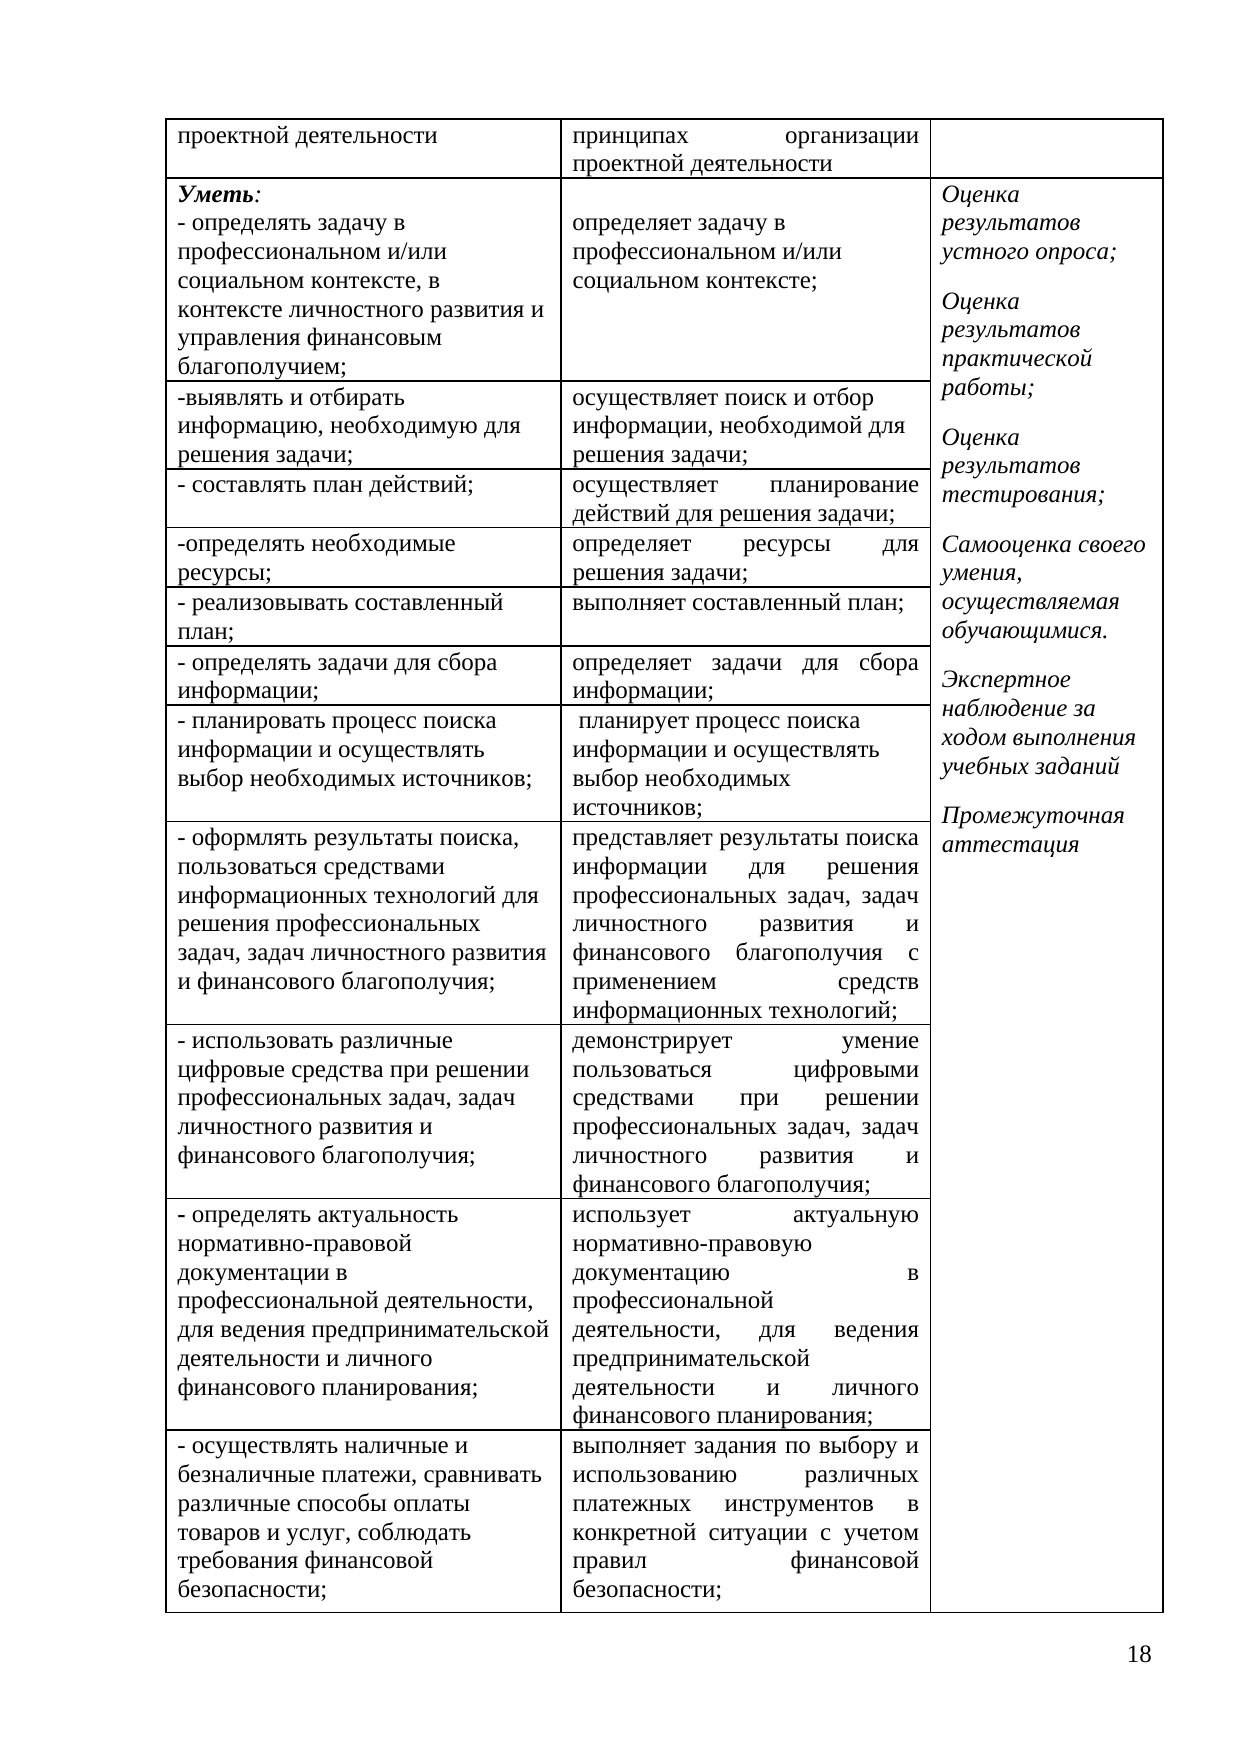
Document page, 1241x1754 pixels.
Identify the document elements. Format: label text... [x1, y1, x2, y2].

table_cell определяет ресурсы для решения задачи; [562, 528, 930, 586]
table_cell демонстрирует умение пользоваться цифровыми средствами при решении профессиональных задач, задач личностного развития и финансового благополучия; [562, 1025, 930, 1197]
table_cell осуществляет поиск и отбор информации, необходимой для решения задачи; [562, 382, 930, 468]
table_cell - определять актуальность нормативно-правовой документации в профессиональной деятельности, для ведения предпринимательской деятельности и личного финансового планирования; [167, 1199, 560, 1429]
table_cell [167, 120, 560, 177]
table_cell выполняет составленный план; [562, 588, 930, 645]
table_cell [562, 120, 930, 177]
table_cell представляет результаты поиска информации для решения профессиональных задач, задач личностного развития и финансового благополучия с применением средств информационных технологий; [562, 822, 930, 1023]
table_cell - составлять план действий; [167, 470, 560, 527]
table_cell - использовать различные цифровые средства при решении профессиональных задач, задач личностного развития и финансового благополучия; [167, 1025, 560, 1197]
table_cell - оформлять результаты поиска, пользоваться средствами информационных технологий для решения профессиональных задач, задач личностного развития и финансового благополучия; [167, 822, 560, 1023]
table_cell использует актуальную нормативно-правовую документацию в профессиональной деятельности, для ведения предпринимательской деятельности и личного финансового планирования; [562, 1199, 930, 1429]
table_cell планирует процесс поиска информации и осуществлять выбор необходимых источников; [562, 706, 930, 821]
table_cell выполняет задания по выбору и использованию различных платежных инструментов в конкретной ситуации с учетом правил финансовой безопасности; [562, 1431, 930, 1611]
table_cell - реализовывать составленный план; [167, 588, 560, 645]
table_cell - осуществлять наличные и безналичные платежи, сравнивать различные способы оплаты товаров и услуг, соблюдать требования финансовой безопасности; [167, 1431, 560, 1611]
table_cell осуществляет планирование действий для решения задачи; [562, 470, 930, 527]
table_cell - определять задачи для сбора информации; [167, 647, 560, 704]
table_cell - планировать процесс поиска информации и осуществлять выбор необходимых источников; [167, 706, 560, 821]
table_cell Уметь: - определять задачу в профессиональном и/или социальном контексте, в контексте личностного развития и управления финансовым благополучием; [167, 179, 560, 380]
table_cell определяет задачу в профессиональном и/или социальном контексте; [562, 179, 930, 380]
table_cell -определять необходимые ресурсы; [167, 528, 560, 586]
table_cell -выявлять и отбирать информацию, необходимую для решения задачи; [167, 382, 560, 468]
table_cell Оценка результатов устного опроса; Оценка результатов практической работы; Оценка результатов тестирования; Самооценка своего умения, осуществляемая обучающимися. Экспертное наблюдение за ходом выполнения учебных заданий Промежуточная аттестация [931, 179, 1162, 1611]
table_cell определяет задачи для сбора информации; [562, 647, 930, 704]
